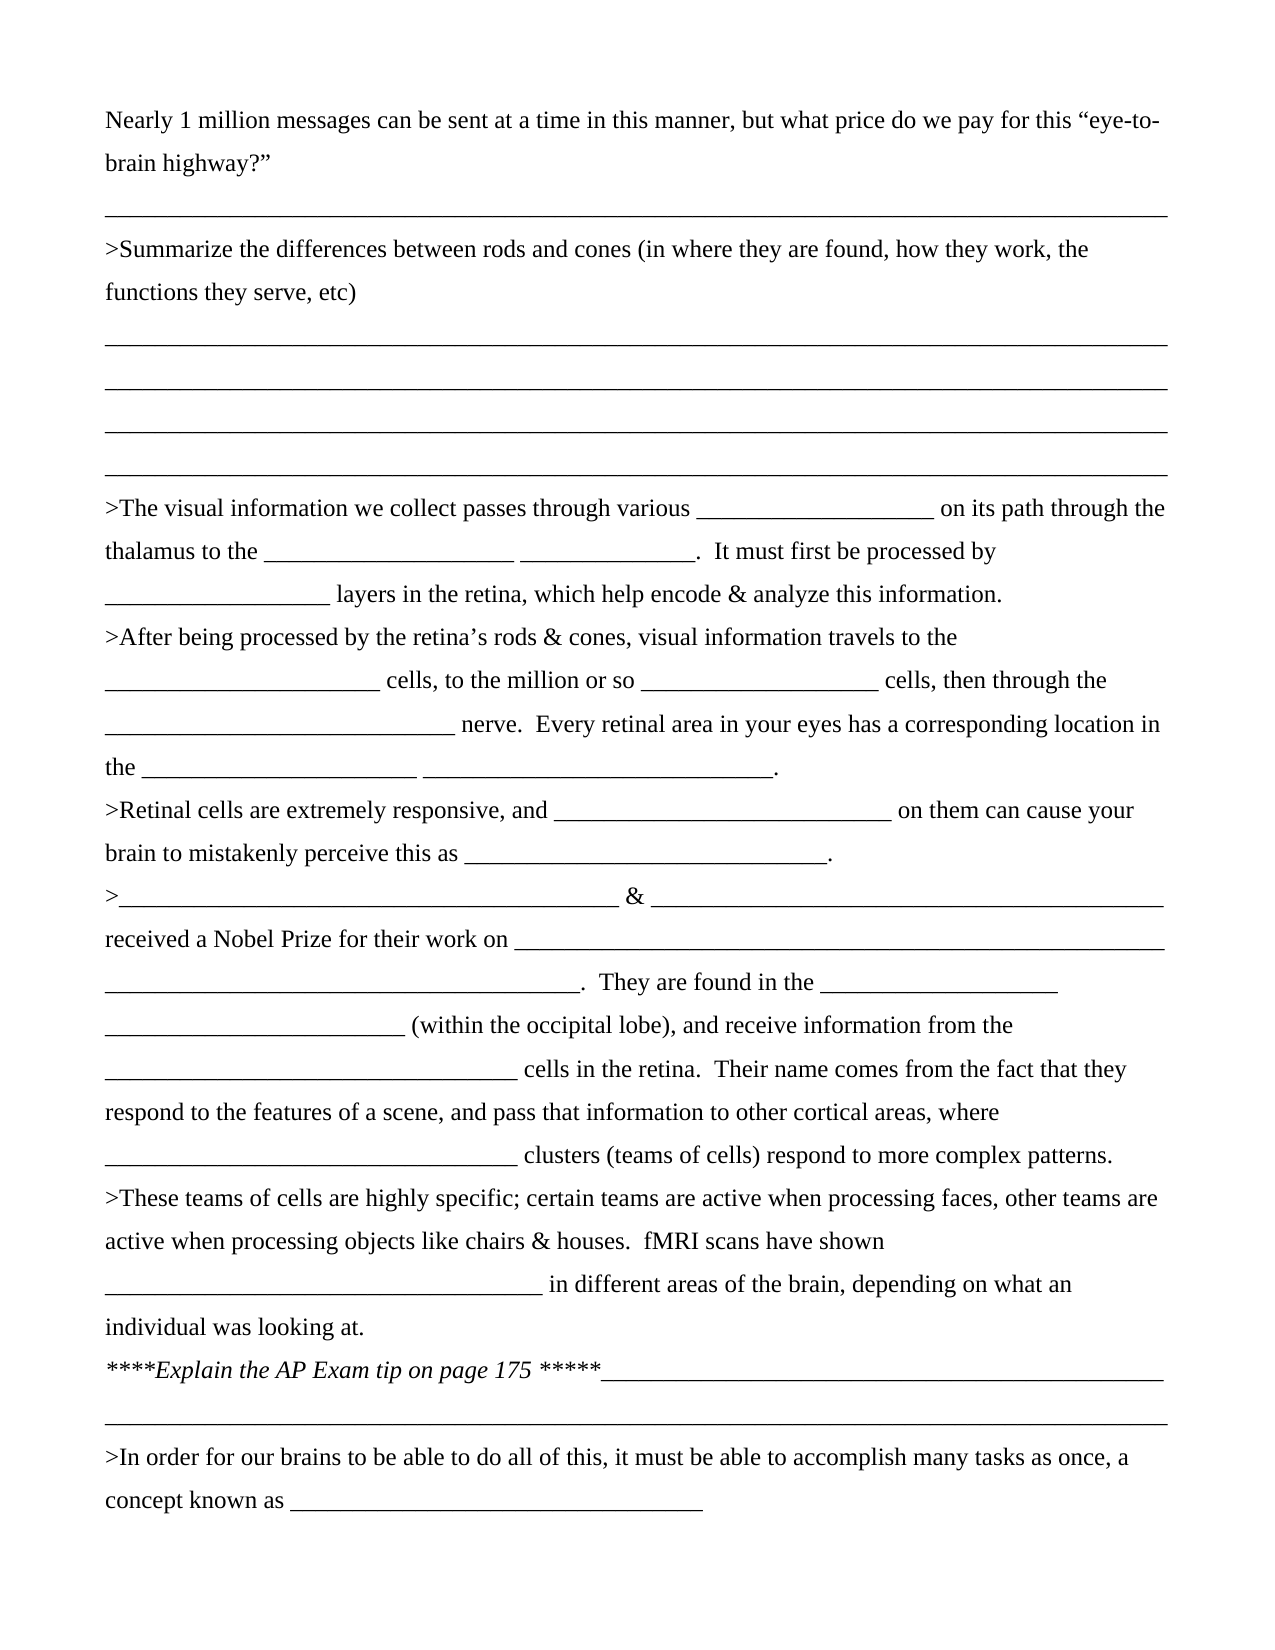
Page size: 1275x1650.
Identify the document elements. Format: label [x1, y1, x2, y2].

text [105, 105, 1170, 1514]
